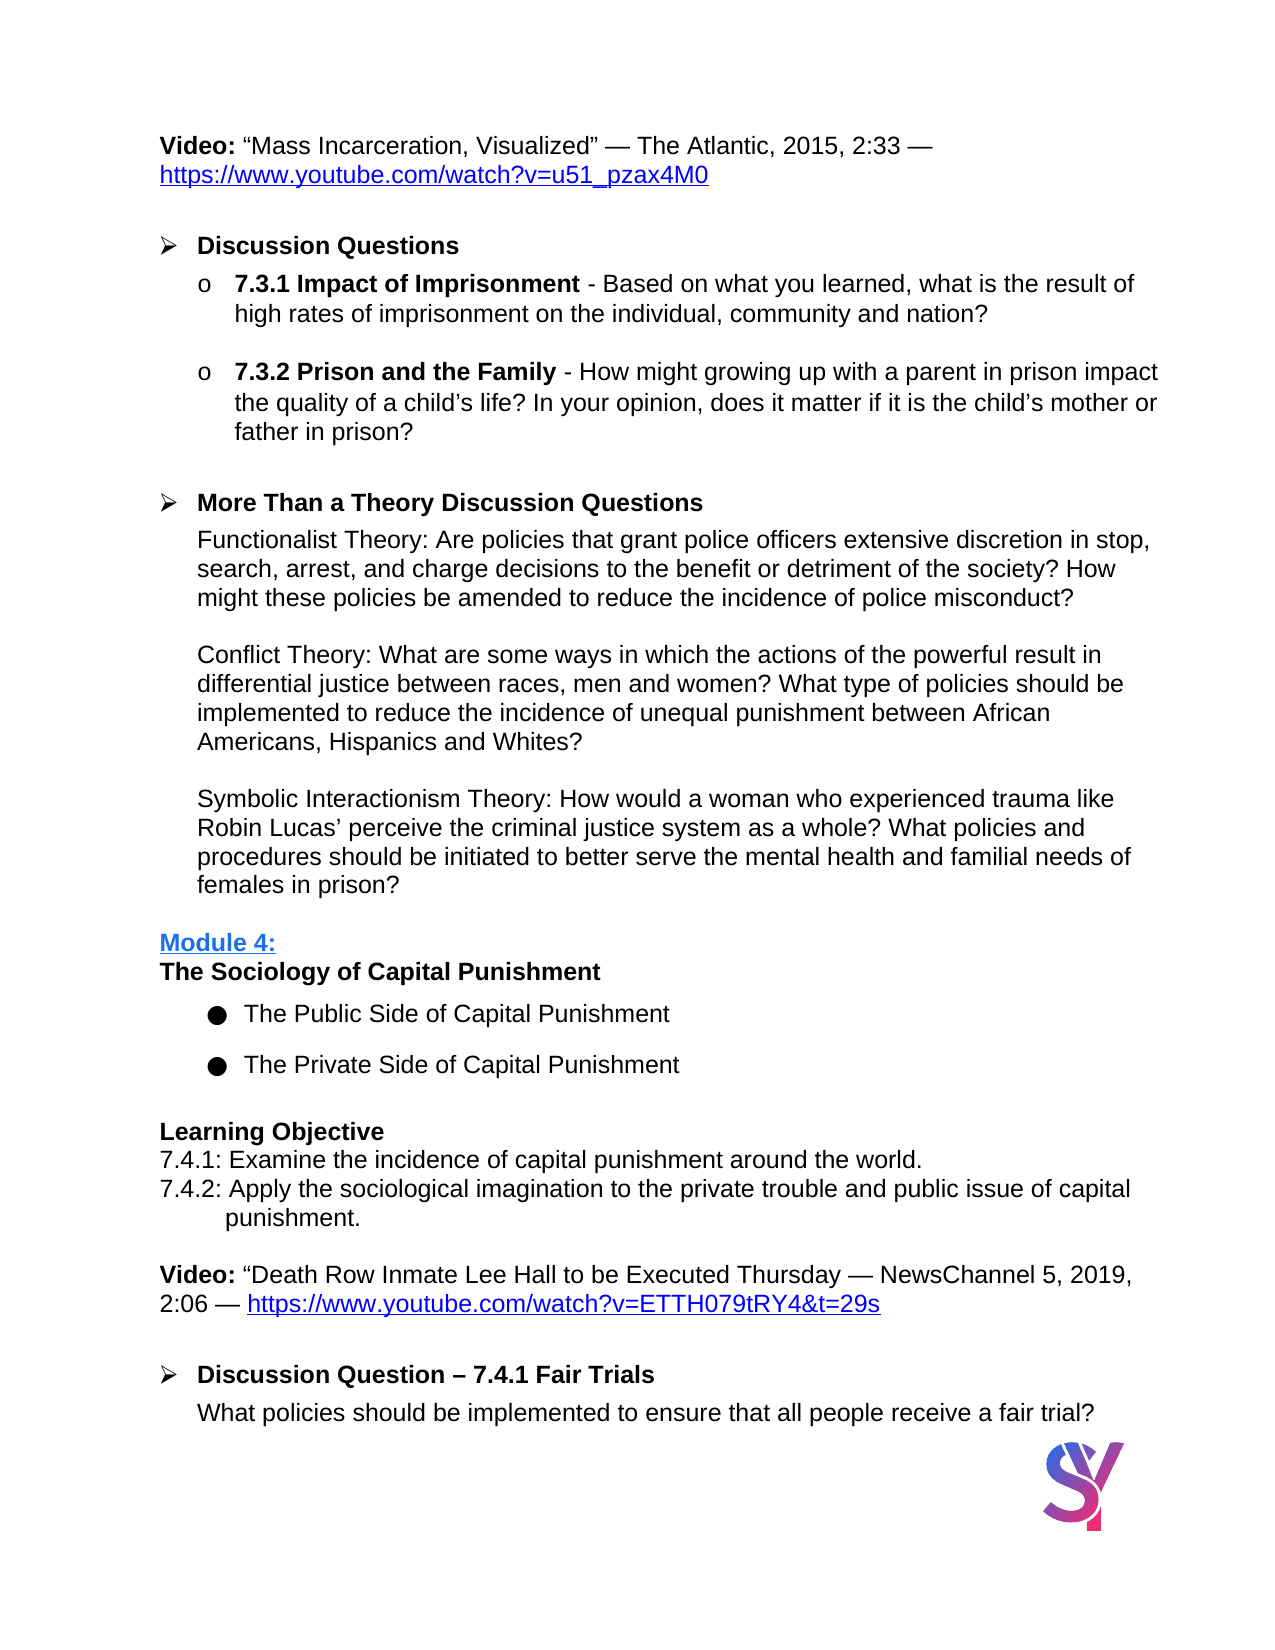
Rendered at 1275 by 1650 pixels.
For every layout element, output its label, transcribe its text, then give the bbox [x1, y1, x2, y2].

list Discussion Question – 7.4.1 Fair Trials [159, 1347, 1162, 1398]
list 7.3.1 Impact of Imprisonment - Based on what you learned, what is the result of high rates of imprisonment on the individual, community and nation? [197, 268, 1162, 328]
list More Than a Theory Discussion Questions [159, 474, 1162, 525]
list 7.3.2 Prison and the Family - How might growing up with a parent in prison impact the quality of a child’s life? In your opinion, does it matter if it is the child’s mother or father in prison? [197, 357, 1162, 445]
text 7.4.1: Examine the incidence of capital punishment around the world. [159, 1145, 1162, 1174]
text The Sociology of Capital Punishment [159, 957, 1162, 985]
text Conflict Theory: What are some ways in which the actions of the powerful result in differential justice between races, men and women? What type of policies should be implemented to reduce the incidence of unequal punishment between African Americans, Hispanics and Whites? [197, 640, 1162, 755]
text Learning Objective [159, 1117, 1162, 1145]
list The Public Side of Capital Punishment [206, 985, 1162, 1037]
text Symbolic Interactionism Theory: How would a woman who experienced trauma like Robin Lucas’ perceive the criminal justice system as a whole? What policies and procedures should be initiated to better serve the mental health and familial needs of females in prison? [197, 784, 1162, 899]
text 7.4.2: Apply the sociological imagination to the private trouble and public issue of capital punishment. [159, 1174, 1162, 1232]
list The Private Side of Capital Punishment [206, 1037, 1162, 1088]
text Video: “Death Row Inmate Lee Hall to be Executed Thursday — NewsChannel 5, 2019, 2:06 — https://www.youtube.com/watch?v=ETTH079tRY4&t=29s [159, 1260, 1162, 1318]
text What policies should be implemented to ensure that all people receive a fair trial? [197, 1398, 1162, 1427]
list Discussion Questions [159, 217, 1162, 268]
text Video: “Mass Incarceration, Visualized” — The Atlantic, 2015, 2:33 — https://www.youtube.com/watch?v=u51_pzax4M0 [159, 131, 1162, 188]
text Module 4: [159, 928, 1162, 957]
text Functionalist Theory: Are policies that grant police officers extensive discretion in stop, search, arrest, and charge decisions to the benefit or detriment of the society? How might these policies be amended to reduce the incidence of police misconduct? [197, 525, 1162, 612]
